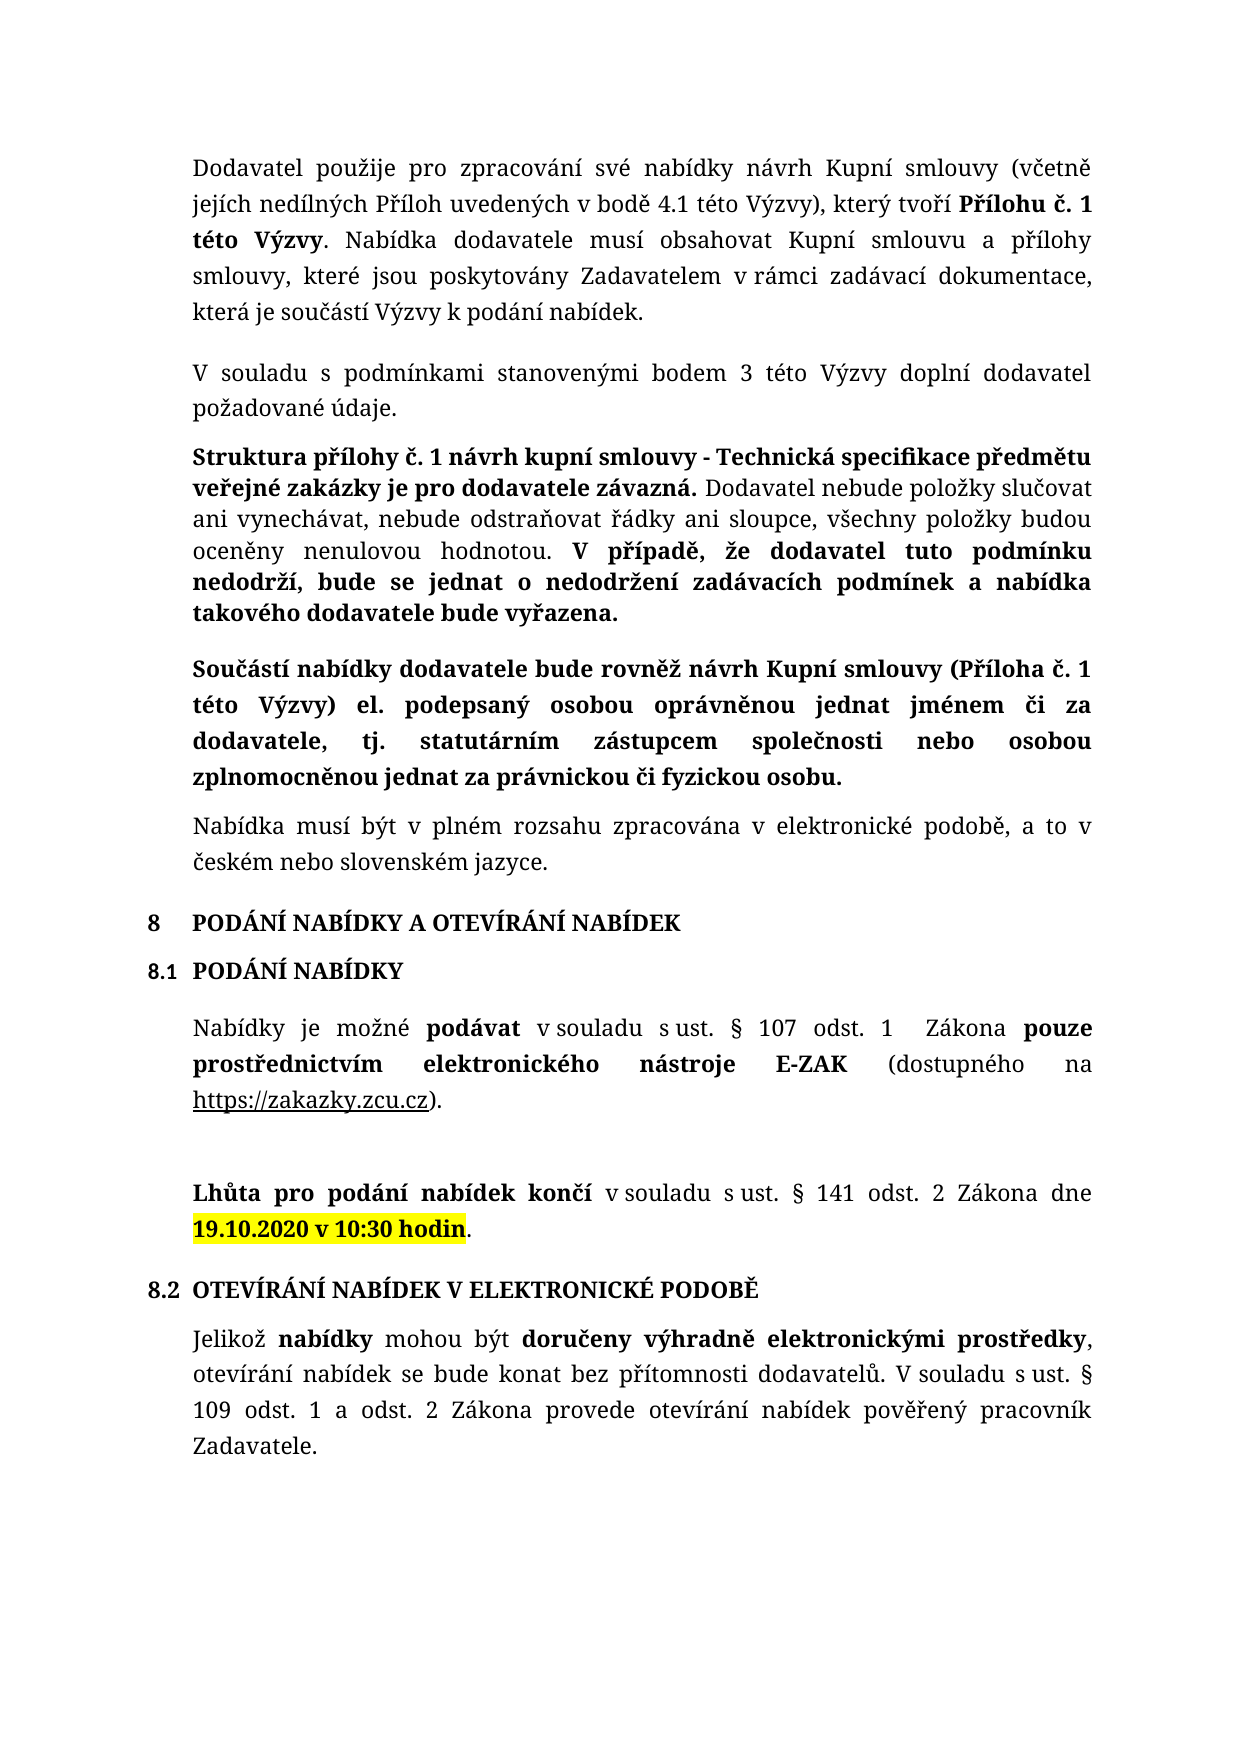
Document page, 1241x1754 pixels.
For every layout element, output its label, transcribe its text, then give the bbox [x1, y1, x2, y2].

text Nabídka musí být v plném rozsahu zpracována v elektronické podobě, a to v českém nebo slovenském jazyce. [193, 809, 1093, 877]
text 8.1 PODÁNÍ NABÍDKY [148, 955, 1093, 986]
subtitle 8.2 OTEVÍRÁNÍ NABÍDEK V ELEKTRONICKÉ PODOBĚ [148, 1274, 1093, 1305]
text Lhůta pro podání nabídek končí v souladu s ust. § 141 odst. 2 Zákona dne 19.10.2020 v 10:30 hodin. [193, 1177, 1093, 1244]
text Nabídky je možné podávat v souladu s ust. § 107 odst. 1 Zákona pouze prostřednictvím elektronického nástroje E-ZAK (dostupného na https://zakazky.zcu.cz). [193, 1012, 1093, 1115]
text Součástí nabídky dodavatele bude rovněž návrh Kupní smlouvy (Příloha č. 1 této Výzvy) el. podepsaný osobou oprávněnou jednat jménem či za dodavatele, tj. statutárním zástupcem společnosti nebo osobou zplnomocněnou jednat za právnickou či fyzickou osobu. [192, 653, 1093, 792]
text V souladu s podmínkami stanovenými bodem 3 této Výzvy doplní dodavatel požadované údaje. [192, 356, 1093, 424]
subtitle 8 PODÁNÍ NABÍDKY A OTEVÍRÁNÍ NABÍDEK [147, 906, 1093, 938]
text Struktura přílohy č. 1 návrh kupní smlouvy - Technická specifikace předmětu veřejné zakázky je pro dodavatele závazná. Dodavatel nebude položky slučovat ani vynechávat, nebude odstraňovat řádky ani sloupce, všechny položky budou oceněny nenulovou hodnotou. V případě, že dodavatel tuto podmínku nedodrží, bude se jednat o nedodržení zadávacích podmínek a nabídka takového dodavatele bude vyřazena. [192, 441, 1093, 628]
text Dodavatel použije pro zpracování své nabídky návrh Kupní smlouvy (včetně jejích nedílných Příloh uvedených v bodě 4.1 této Výzvy), který tvoří Přílohu č. 1 této Výzvy. Nabídka dodavatele musí obsahovat Kupní smlouvu a přílohy smlouvy, které jsou poskytovány Zadavatelem v rámci zadávací dokumentace, která je součástí Výzvy k podání nabídek. [192, 152, 1093, 327]
text Jelikož nabídky mohou být doručeny výhradně elektronickými prostředky, otevírání nabídek se bude konat bez přítomnosti dodavatelů. V souladu s ust. § 109 odst. 1 a odst. 2 Zákona provede otevírání nabídek pověřený pracovník Zadavatele. [193, 1322, 1093, 1462]
